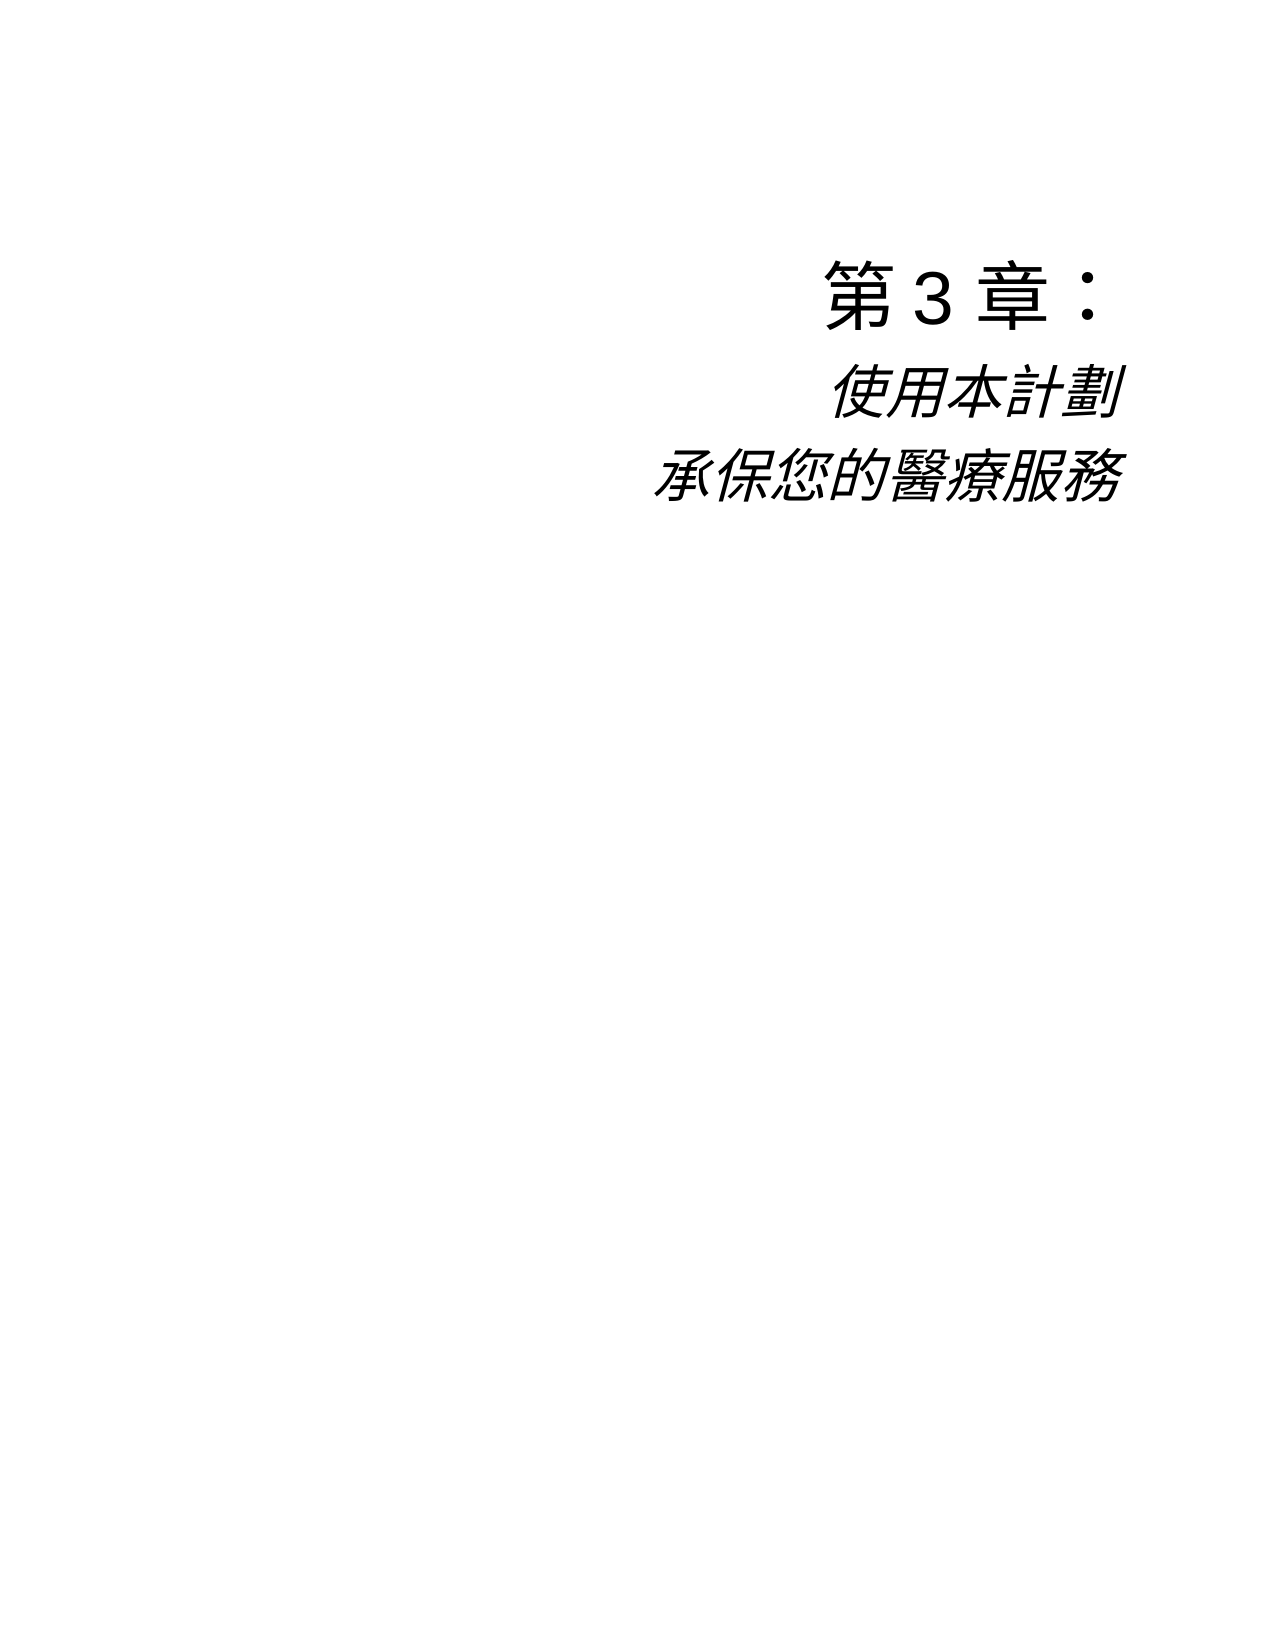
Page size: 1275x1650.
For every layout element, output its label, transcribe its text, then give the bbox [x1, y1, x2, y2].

subtitle 第 3 章： 使用本計劃 承保您的醫療服務 [150, 237, 1125, 515]
